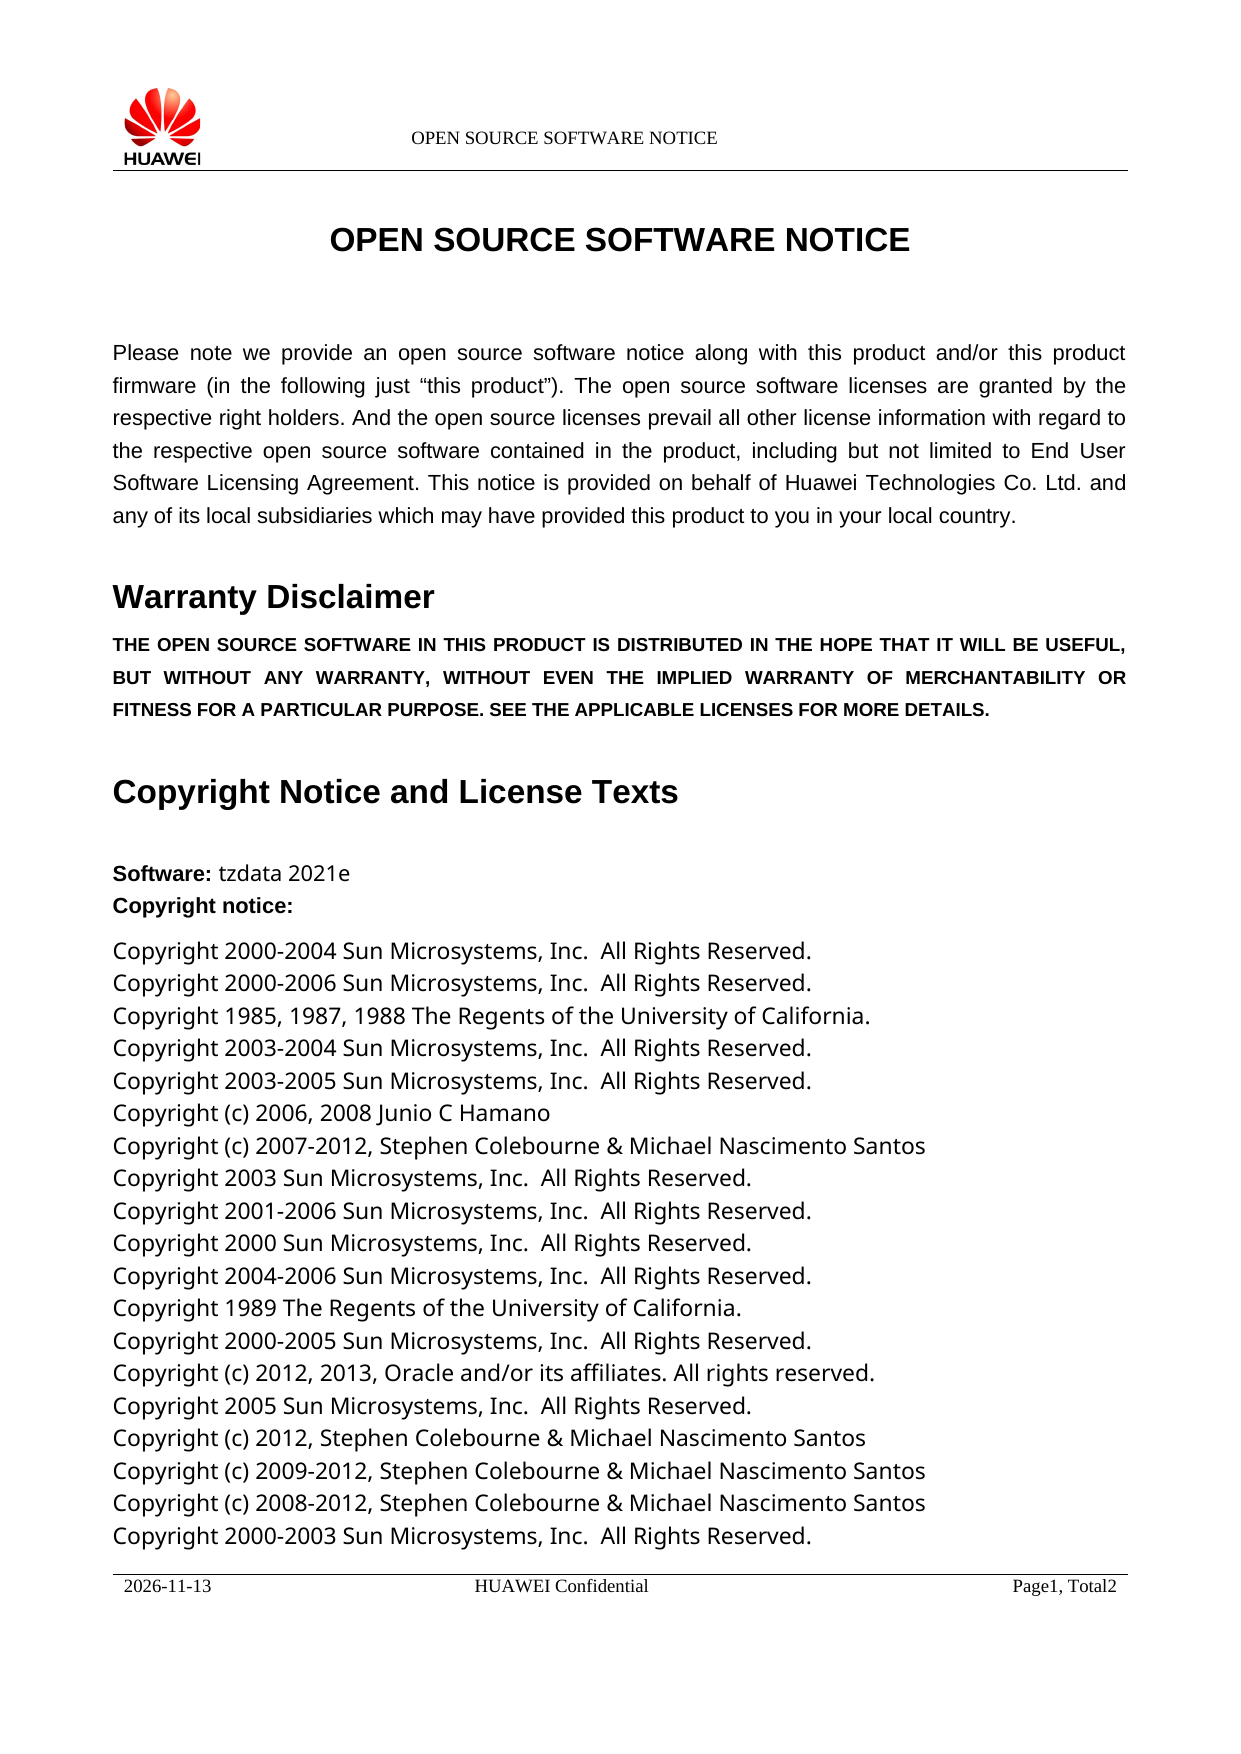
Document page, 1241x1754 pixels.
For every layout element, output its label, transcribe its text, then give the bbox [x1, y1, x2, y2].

text Warranty Disclaimer [112, 564, 1128, 629]
text OPEN SOURCE SOFTWARE NOTICE [112, 206, 1128, 271]
title Software: tzdata 2021e [112, 856, 1128, 889]
text Copyright Notice and License Texts [112, 759, 1128, 824]
text Please note we provide an open source software notice along with this product and/or this product firmware (in the following just “this product”). The open source software licenses are granted by the respective right holders. And the open source licenses prevail all other license information with regard to the respective open source software contained in the product, including but not limited to End User Software Licensing Agreement. This notice is provided on behalf of Huawei Technologies Co. Ltd. and any of its local subsidiaries which may have provided this product to you in your local country. [112, 336, 1128, 531]
text Copyright notice: [112, 889, 1128, 921]
picture [124, 88, 201, 165]
text The open source software in this product is distributed in the hope that it will be useful, but WITHOUT ANY WARRANTY, without even the implied warranty of MERCHANTABILITY or FITNESS FOR A PARTICULAR PURPOSE. See the applicable licenses for more details. [112, 629, 1128, 726]
